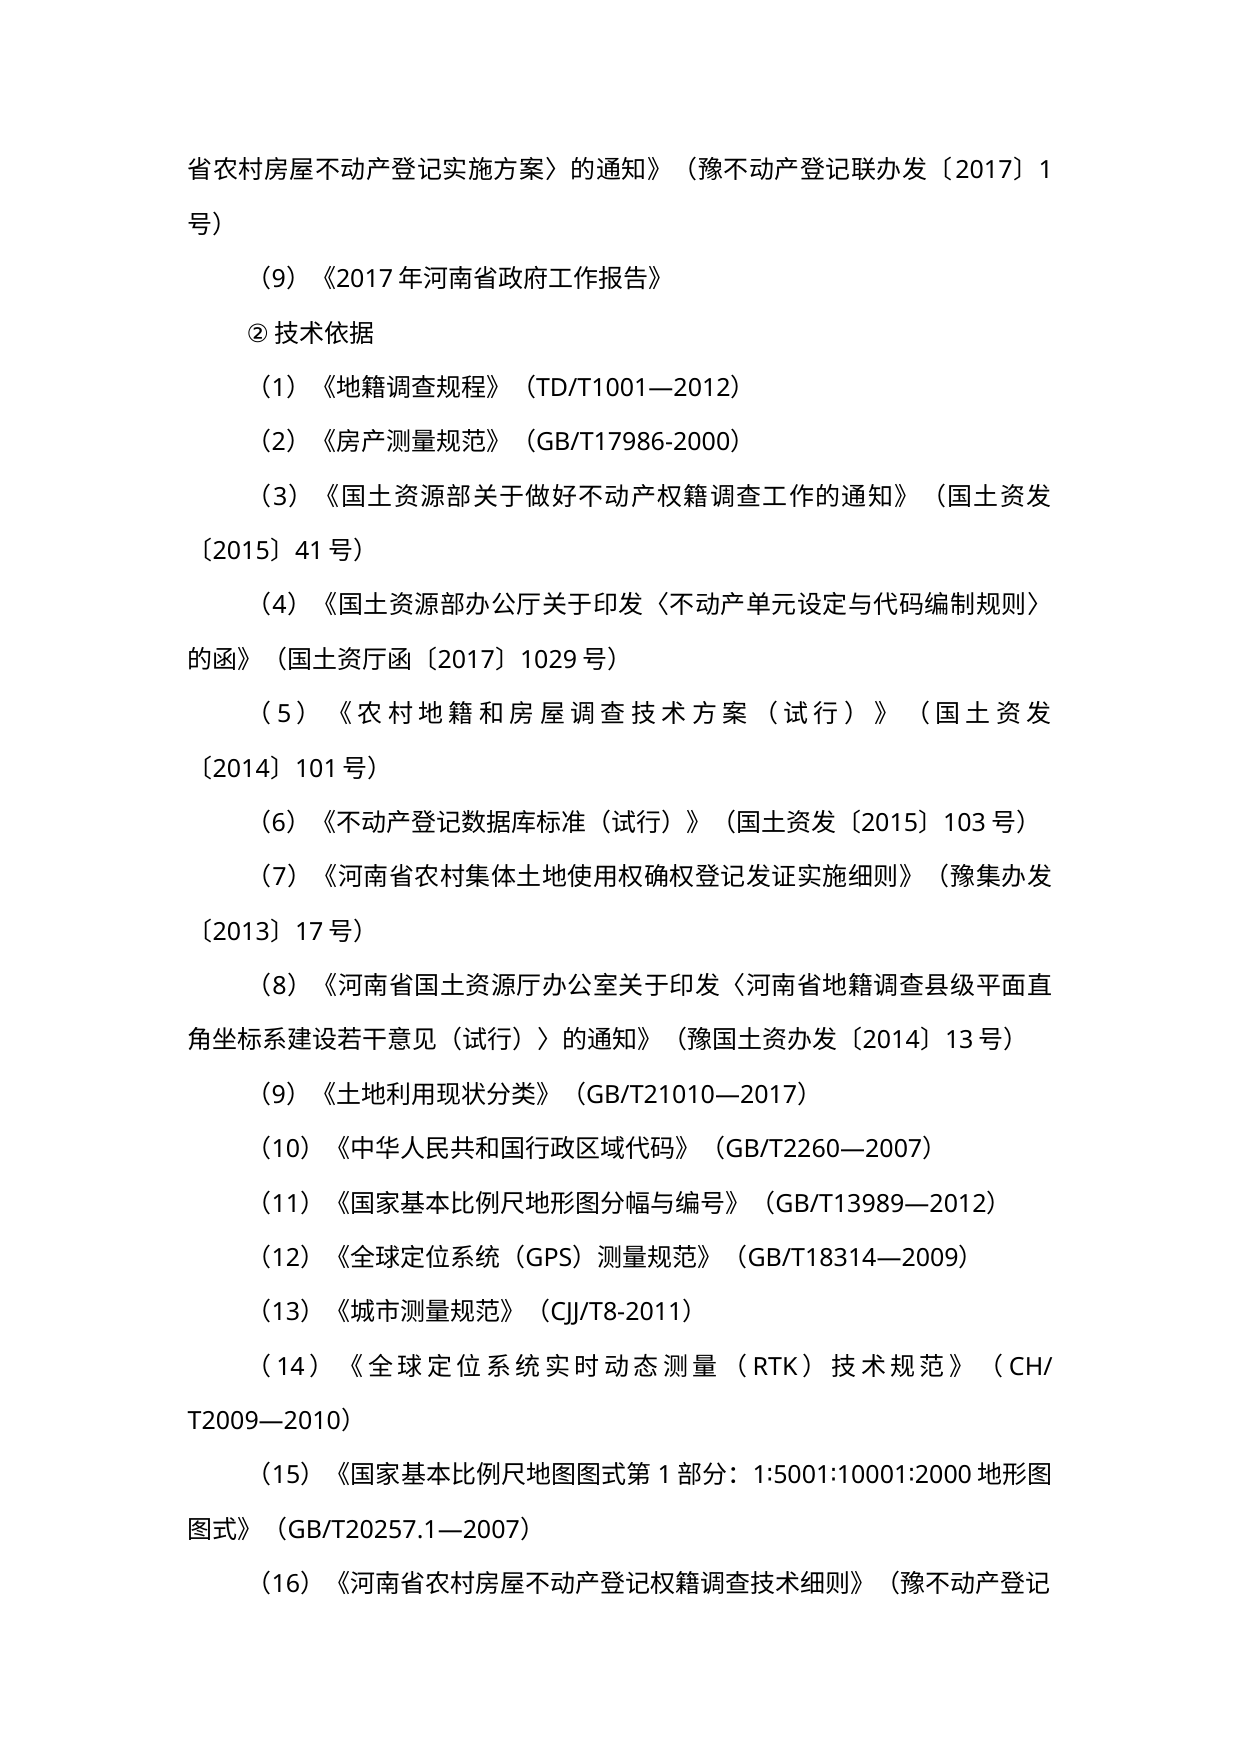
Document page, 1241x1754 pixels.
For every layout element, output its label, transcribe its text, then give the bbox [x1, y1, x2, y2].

text （1）《地籍调查规程》（TD/T1001—2012） [187, 367, 1053, 404]
text （5）《农村地籍和房屋调查技术方案（试行）》（国土资发〔2014〕101号） [187, 694, 1053, 784]
text （2）《房产测量规范》（GB/T17986-2000） [187, 422, 1053, 458]
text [187, 1564, 1053, 1600]
text （9）《2017年河南省政府工作报告》 [187, 259, 1053, 295]
text （7）《河南省农村集体土地使用权确权登记发证实施细则》（豫集办发〔2013〕17号） [187, 857, 1053, 947]
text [187, 150, 1053, 241]
text （11）《国家基本比例尺地形图分幅与编号》（GB/T13989—2012） [187, 1183, 1053, 1219]
text （10）《中华人民共和国行政区域代码》（GB/T2260—2007） [187, 1129, 1053, 1165]
text （15）《国家基本比例尺地图图式第1部分：1∶5001∶10001∶2000地形图图式》（GB/T20257.1―2007） [187, 1455, 1053, 1546]
text （9）《土地利用现状分类》（GB/T21010—2017） [187, 1074, 1053, 1111]
text （14）《全球定位系统实时动态测量（RTK）技术规范》（CH/T2009―2010） [187, 1346, 1053, 1437]
text （12）《全球定位系统（GPS）测量规范》（GB/T18314—2009） [187, 1237, 1053, 1274]
text （6）《不动产登记数据库标准（试行）》（国土资发〔2015〕103号） [187, 802, 1053, 839]
text （3）《国土资源部关于做好不动产权籍调查工作的通知》（国土资发〔2015〕41号） [187, 476, 1053, 567]
text （4）《国土资源部办公厅关于印发〈不动产单元设定与代码编制规则〉的函》（国土资厅函〔2017〕1029号） [187, 585, 1053, 676]
text （8）《河南省国土资源厅办公室关于印发〈河南省地籍调查县级平面直角坐标系建设若干意见（试行）〉的通知》（豫国土资办发〔2014〕13号） [187, 966, 1053, 1056]
text ②技术依据 [187, 313, 1053, 349]
text （13）《城市测量规范》（CJJ/T8-2011） [187, 1292, 1053, 1328]
